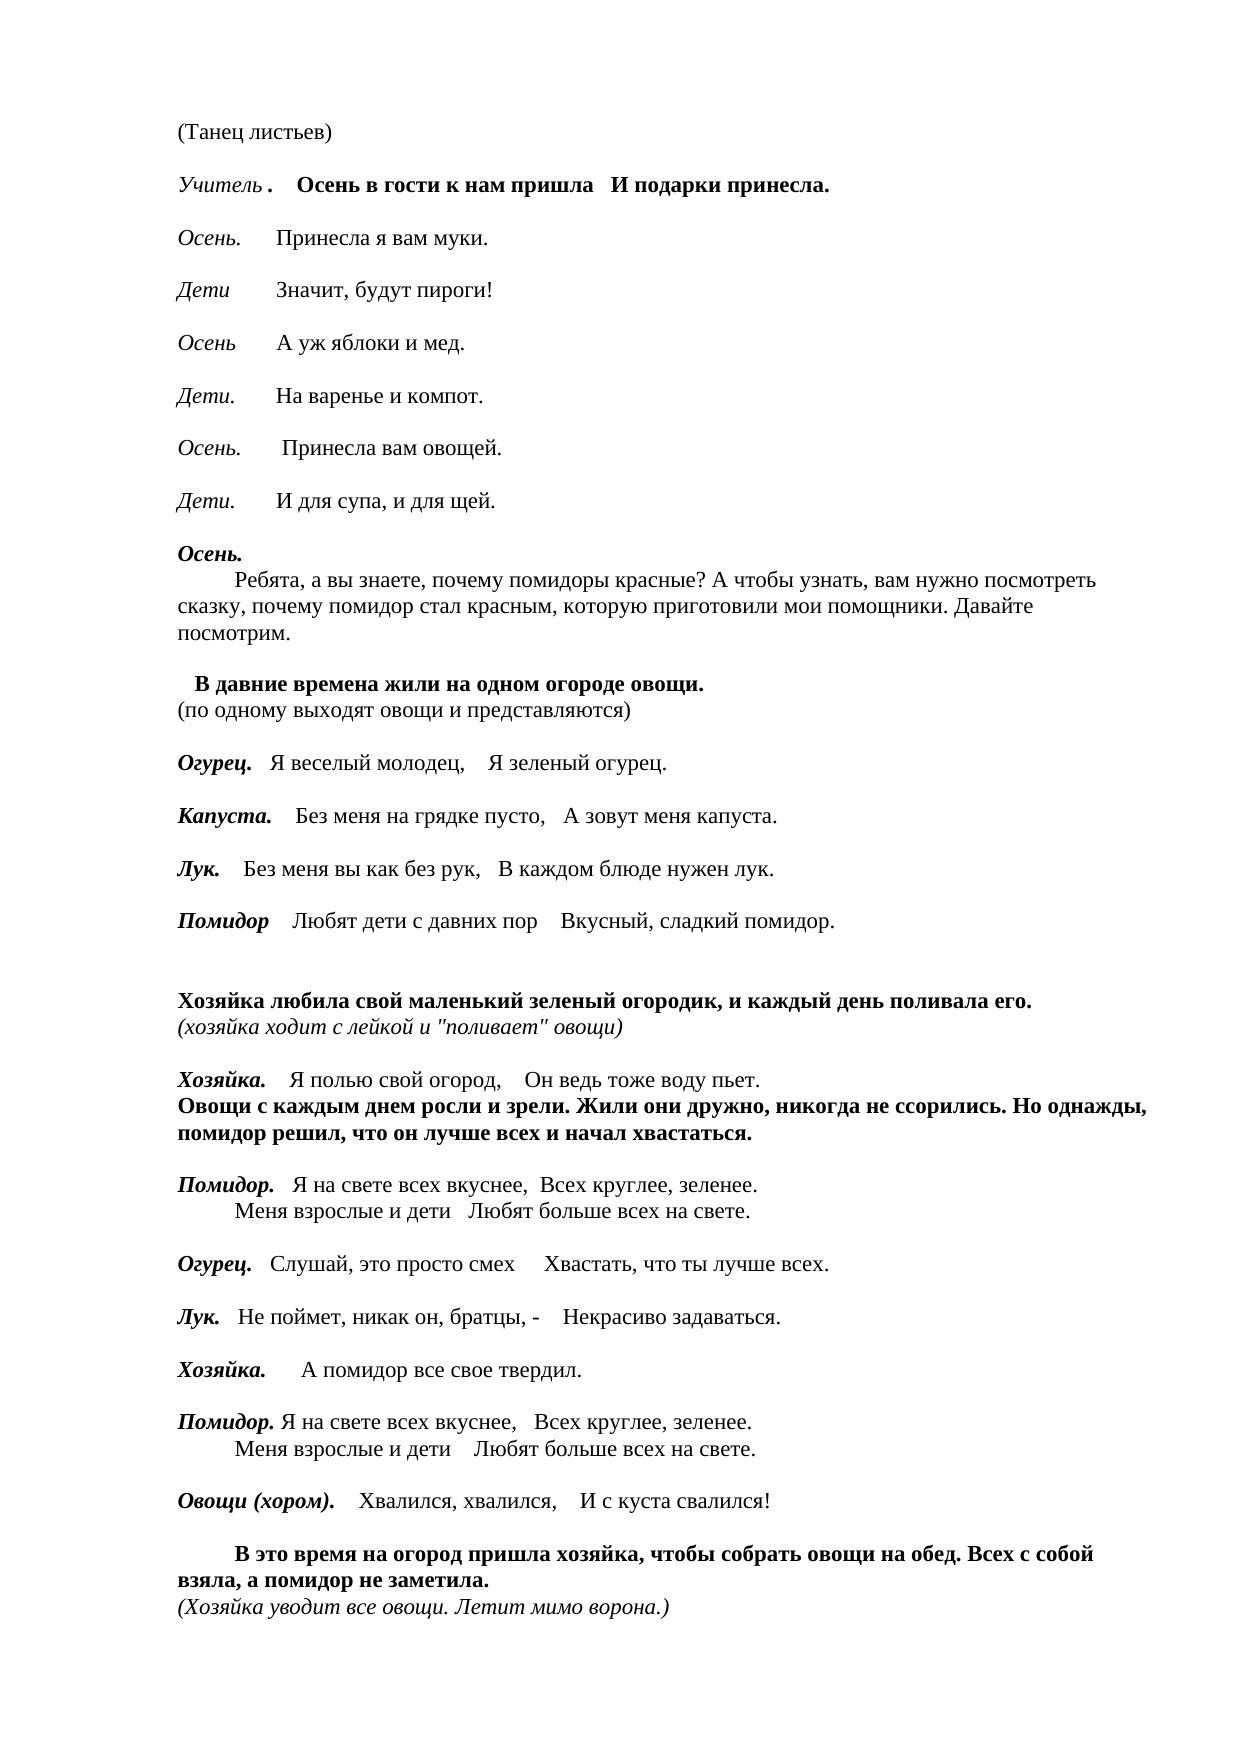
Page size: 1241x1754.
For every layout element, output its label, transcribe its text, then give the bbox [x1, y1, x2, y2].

text (Танец листьев) Учитель . Осень в гости к нам пришла И подарки принесла. Осень. Принесла я вам муки. Дети Значит, будут пироги! Осень А уж яблоки и мед. Дети. На варенье и компот. Осень. Принесла вам овощей. Дети. И для супа, и для щей. Осень. Ребята, а вы знаете, почему помидоры красные? А чтобы узнать, вам нужно посмотреть сказку, почему помидор стал красным, которую приготовили мои помощники. Давайте посмотрим. [177, 118, 1152, 645]
text В давние времена жили на одном огороде овощи. (по одному выходят овощи и представляются) Огурец. Я веселый молодец, Я зеленый огурец. Капуста. Без меня на грядке пусто, А зовут меня капуста. Лук. Без меня вы как без рук, В каждом блюде нужен лук. Помидор Любят дети с давних пор Вкусный, сладкий помидор. [177, 670, 1152, 962]
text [177, 987, 1152, 1619]
